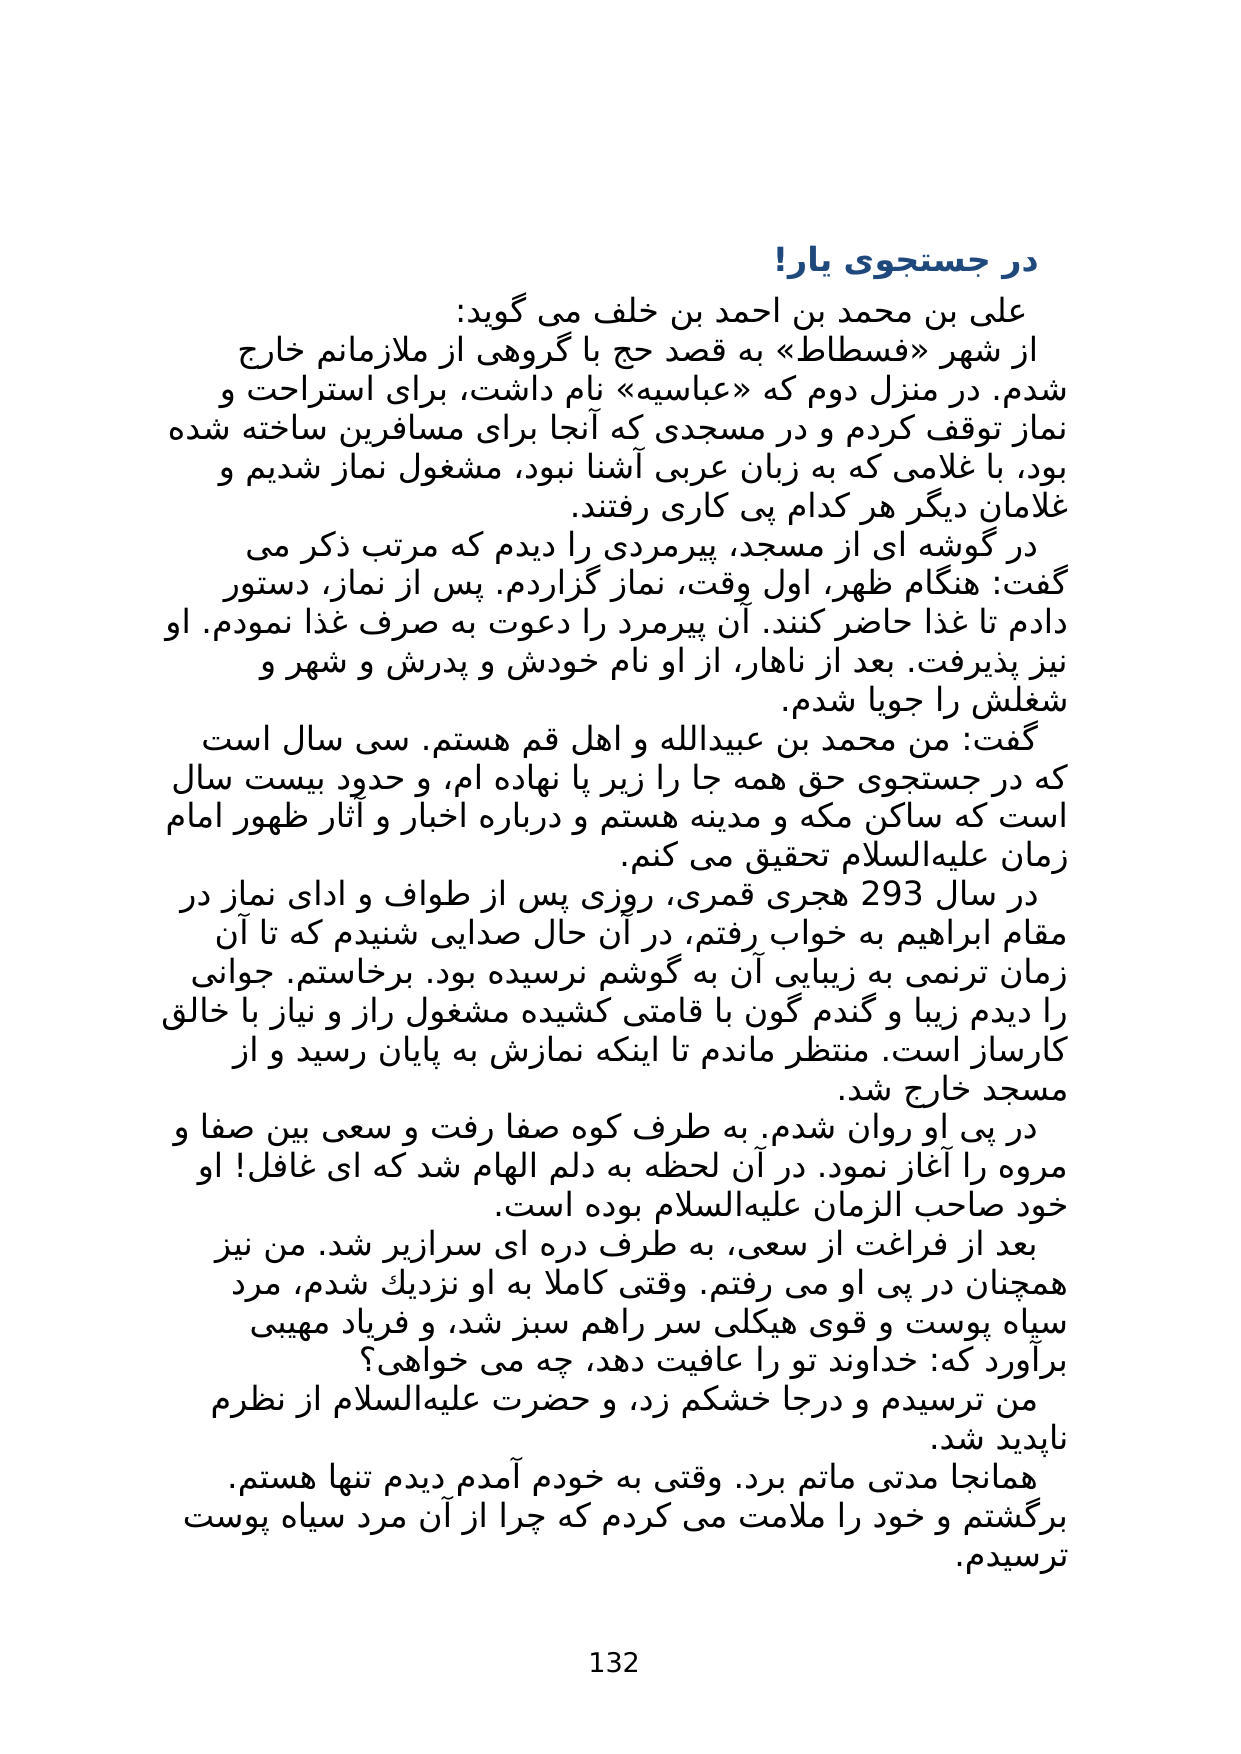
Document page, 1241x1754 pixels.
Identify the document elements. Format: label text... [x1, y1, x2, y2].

text همانجا مدتى ماتم برد. وقتى به خودم آمدم ديدم تنها هستم. برگشتم و خود را ملامت مى كردم كه چرا از آن مرد سياه پوست ترسيدم. [159, 1457, 1069, 1574]
text على بن محمد بن احمد بن خلف مى گويد: [159, 292, 1069, 331]
text در سال 293 هجرى قمرى، روزى پس از طواف و اداى نماز در مقام ابراهيم به خواب رفتم، در آن حال صدايى شنيدم كه تا آن زمان ترنمى به زيبايى آن به گوشم نرسيده بود. برخاستم. جوانى را ديدم زيبا و گندم گون با قامتى كشيده مشغول راز و نياز با خالق كارساز است. منتظر ماندم تا اينكه نمازش به پايان رسيد و از مسجد خارج شد. [159, 875, 1069, 1108]
text در پى او روان شدم. به طرف كوه صفا رفت و سعى بين صفا و مروه را آغاز نمود. در آن لحظه به دلم الهام شد كه اى غافل! او خود صاحب الزمان عليه‌السلام بوده است. [159, 1108, 1069, 1224]
text گفت: من محمد بن عبيدالله و اهل قم هستم. سى سال است كه در جستجوى حق همه جا را زير پا نهاده ام، و حدود بيست سال است كه ساكن مكه و مدينه هستم و درباره اخبار و آثار ظهور امام زمان عليه‌السلام تحقيق مى كنم. [159, 719, 1069, 875]
text بعد از فراغت از سعى، به طرف دره اى سرازير شد. من نيز همچنان در پى او مى رفتم. وقتى كاملا به او نزديك شدم، مرد سياه پوست و قوى هيكلى سر راهم سبز شد، و فرياد مهيبى برآورد كه: خداوند تو را عافيت دهد، چه مى خواهى؟ [159, 1224, 1069, 1380]
text من ترسيدم و درجا خشكم زد، و حضرت عليه‌السلام از نظرم ناپديد شد. [159, 1380, 1069, 1457]
text در گوشه اى از مسجد، پيرمردى را ديدم كه مرتب ذكر مى گفت: هنگام ظهر، اول وقت، نماز گزاردم. پس از نماز، دستور دادم تا غذا حاضر كنند. آن پيرمرد را دعوت به صرف غذا نمودم. او نيز پذيرفت. بعد از ناهار، از او نام خودش و پدرش و شهر و شغلش را جويا شدم. [159, 525, 1069, 719]
text از شهر «فسطاط» به قصد حج با گروهى از ملازمانم خارج شدم. در منزل دوم كه «عباسيه» نام داشت، براى استراحت و نماز توقف كردم و در مسجدى كه آنجا براى مسافرين ساخته شده بود، با غلامى كه به زبان عربى آشنا نبود، مشغول نماز شديم و غلامان ديگر هر كدام پى كارى رفتند. [159, 331, 1069, 525]
subtitle در جستجوى يار! [159, 241, 1069, 279]
